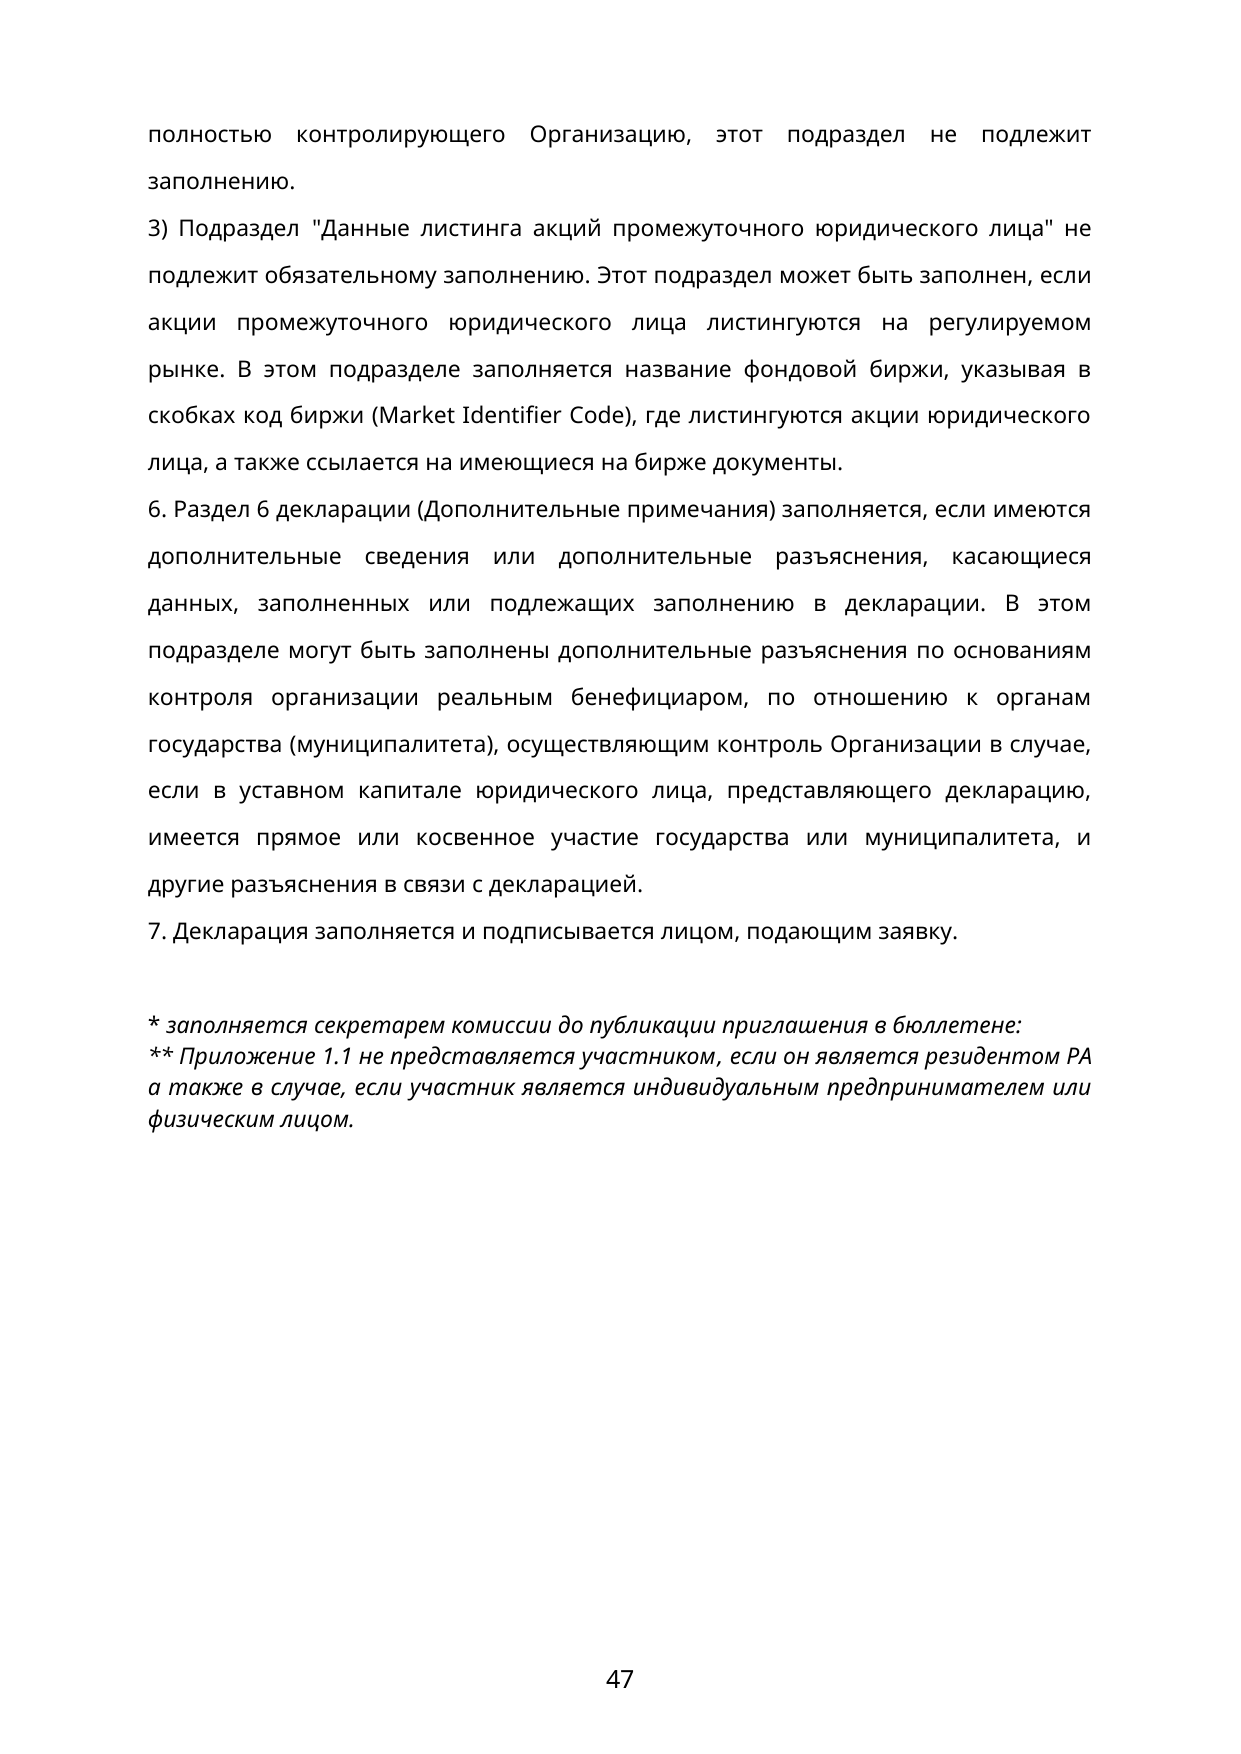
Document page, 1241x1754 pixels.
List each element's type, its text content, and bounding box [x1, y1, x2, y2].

text * заполняется секретарем комиссии до публикации приглашения в бюллетене: [148, 1009, 1092, 1040]
text 7. Декларация заполняется и подписывается лицом, подающим заявку. [148, 915, 1092, 946]
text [148, 118, 1092, 196]
text 6. Раздел 6 декларации (Дополнительные примечания) заполняется, если имеются дополнительные сведения или дополнительные разъяснения, касающиеся данных, заполненных или подлежащих заполнению в декларации. В этом подразделе могут быть заполнены дополнительные разъяснения по основаниям контроля организации реальным бенефициаром, по отношению к органам государства (муниципалитета), осуществляющим контроль Организации в случае, если в уставном капитале юридического лица, представляющего декларацию, имеется прямое или косвенное участие государства или муниципалитета, и другие разъяснения в связи с декларацией. [148, 493, 1092, 899]
text ** Приложение 1.1 не представляется участником, если он является резидентом РА а также в случае, если участник является индивидуальным предпринимателем или физическим лицом. [148, 1040, 1092, 1134]
text 3) Подраздел "Данные листинга акций промежуточного юридического лица" не подлежит обязательному заполнению. Этот подраздел может быть заполнен, если акции промежуточного юридического лица листингуются на регулируемом рынке. В этом подразделе заполняется название фондовой биржи, указывая в скобках код биржи (Market Identifier Code), где листингуются акции юридического лица, а также ссылается на имеющиеся на бирже документы. [148, 212, 1092, 477]
